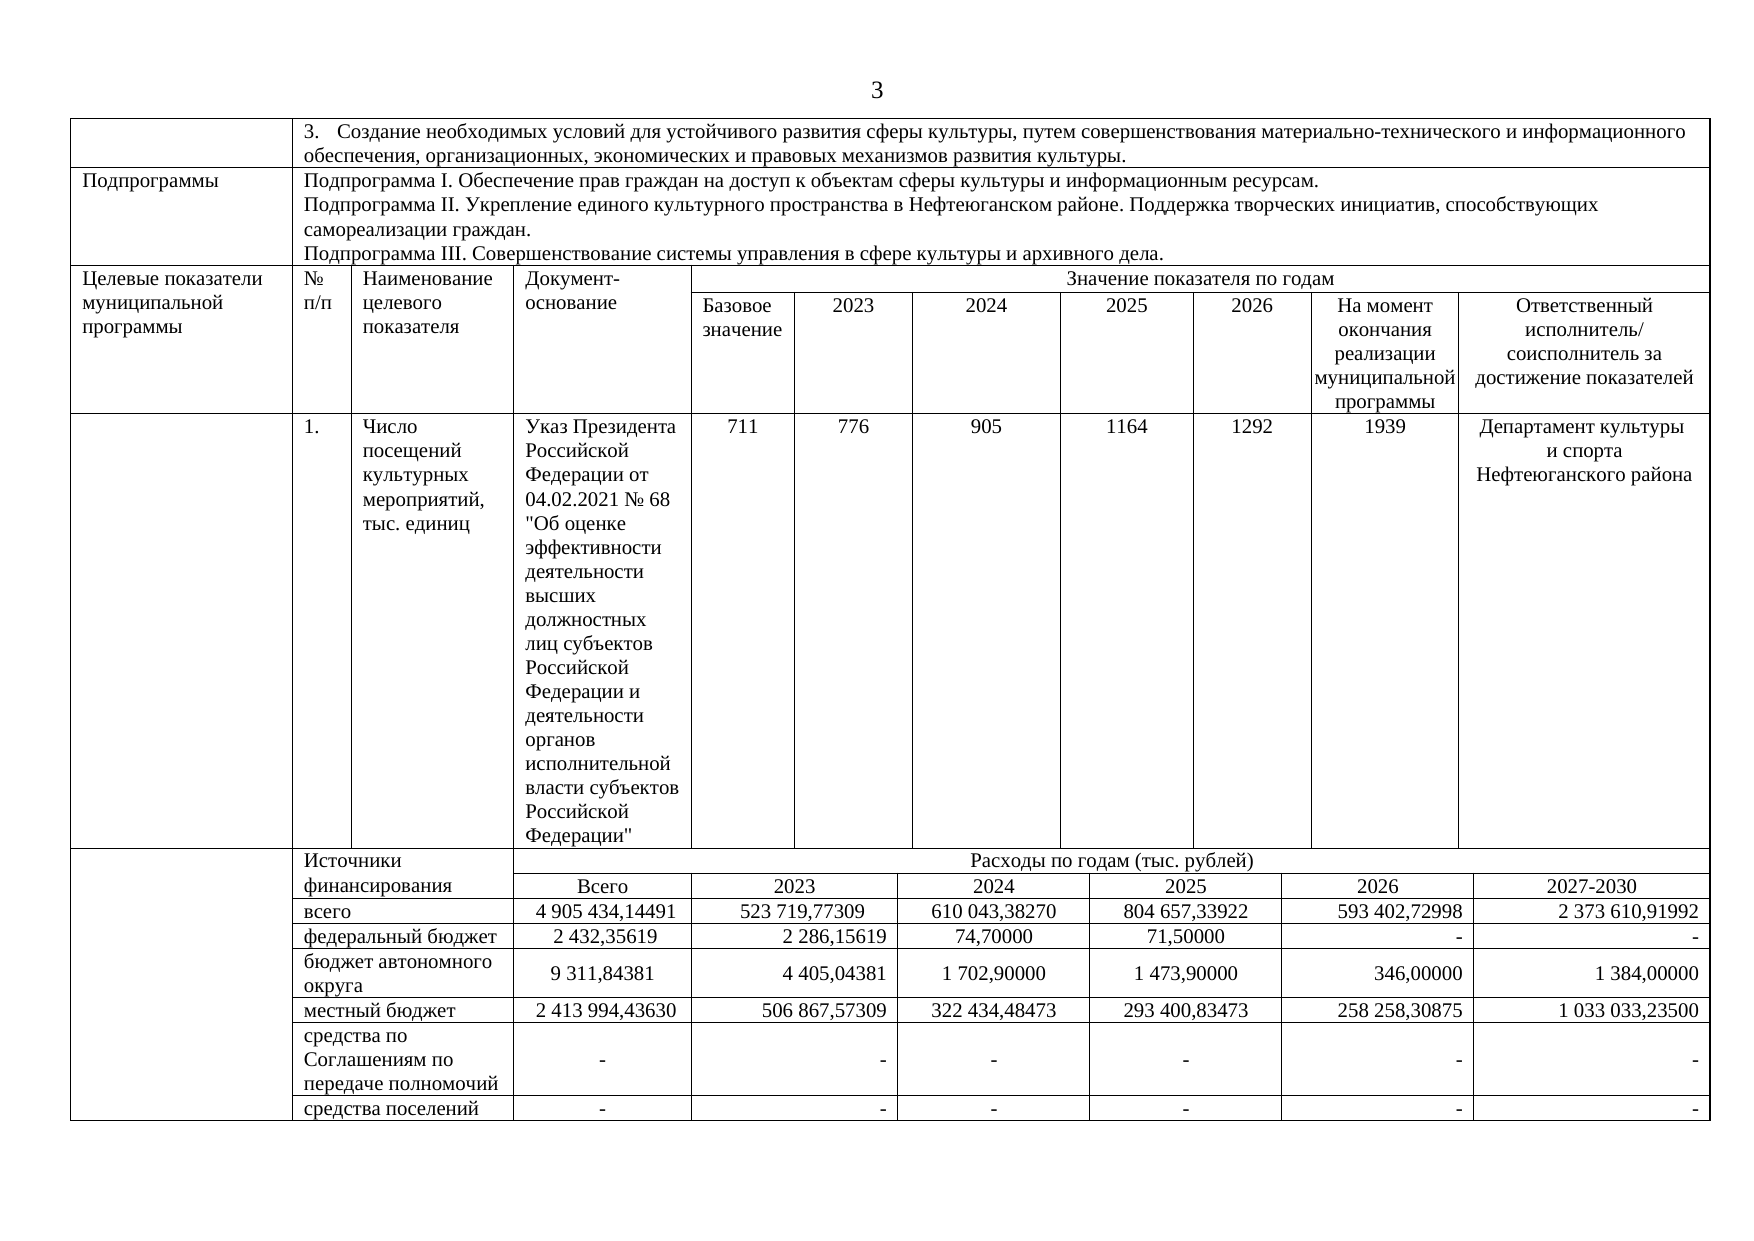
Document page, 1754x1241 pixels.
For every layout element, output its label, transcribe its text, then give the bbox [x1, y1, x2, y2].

table_cell - [1474, 1096, 1709, 1120]
table_cell федеральный бюджет [293, 924, 513, 948]
table_cell - [898, 1096, 1089, 1120]
table_cell 4 905 434,14491 [514, 899, 691, 923]
table_cell 9 311,84381 [514, 949, 691, 997]
table_cell средства поселений [293, 1096, 513, 1120]
table_cell Департамент культуры и спорта Нефтеюганского района [1459, 414, 1709, 847]
table_cell 293 400,83473 [1090, 998, 1281, 1022]
table_cell Подпрограммы [71, 168, 292, 264]
table_cell 1 702,90000 [898, 949, 1089, 997]
table_cell 1164 [1061, 414, 1193, 847]
table_cell 346,00000 [1282, 949, 1473, 997]
table_cell 523 719,77309 [692, 899, 897, 923]
table_cell 2024 [898, 874, 1089, 898]
table_cell средства по Соглашениям по передаче полномочий [293, 1023, 513, 1095]
table_cell № п/п [293, 266, 351, 413]
table_cell - [692, 1096, 897, 1120]
table_cell Значение показателя по годам [692, 266, 1709, 292]
table_cell Документ-основание [514, 266, 691, 413]
table_cell - [1282, 1096, 1473, 1120]
table_cell Число посещений культурных мероприятий, тыс. единиц [352, 414, 513, 847]
table_cell 2025 [1061, 293, 1193, 413]
table_cell Расходы по годам (тыс. рублей) [514, 849, 1709, 872]
table_cell 2026 [1282, 874, 1473, 898]
table_cell На момент окончания реализации муниципальной программы [1312, 293, 1458, 413]
table_cell 2 413 994,43630 [514, 998, 691, 1022]
table_cell 2025 [1090, 874, 1281, 898]
table_cell - [1090, 1096, 1281, 1120]
table_cell 2023 [692, 874, 897, 898]
table_cell [71, 414, 292, 847]
table_cell - [514, 1023, 691, 1095]
table_cell 593 402,72998 [1282, 899, 1473, 923]
table_cell бюджет автономного округа [293, 949, 513, 997]
table_cell - [1090, 1023, 1281, 1095]
table_cell 776 [795, 414, 912, 847]
table_cell 322 434,48473 [898, 998, 1089, 1022]
table_cell - [692, 1023, 897, 1095]
table_cell 2023 [795, 293, 912, 413]
table_cell Ответственный исполнитель/ соисполнитель за достижение показателей [1459, 293, 1709, 413]
table_cell 1 033 033,23500 [1474, 998, 1709, 1022]
table_cell 711 [692, 414, 794, 847]
table_cell всего [293, 899, 513, 923]
table_cell местный бюджет [293, 998, 513, 1022]
table_cell - [514, 1096, 691, 1120]
table_cell 74,70000 [898, 924, 1089, 948]
table_cell 71,50000 [1090, 924, 1281, 948]
table_cell 2024 [913, 293, 1060, 413]
table_cell 610 043,38270 [898, 899, 1089, 923]
table_cell 1292 [1194, 414, 1311, 847]
table_cell - [1282, 1023, 1473, 1095]
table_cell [71, 119, 292, 167]
table_cell 2027-2030 [1474, 874, 1709, 898]
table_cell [293, 119, 1709, 167]
table_cell Источники финансирования [293, 849, 513, 898]
table_cell Указ Президента Российской Федерации от 04.02.2021 № 68 "Об оценке эффективности деятельности высших должностных лиц субъектов Российской Федерации и деятельности органов исполнительной власти субъектов Российской Федерации" [514, 414, 691, 847]
table_cell Всего [514, 874, 691, 898]
table_cell - [1282, 924, 1473, 948]
table_cell 506 867,57309 [692, 998, 897, 1022]
table_cell 2 286,15619 [692, 924, 897, 948]
table_cell 804 657,33922 [1090, 899, 1281, 923]
table_cell 2026 [1194, 293, 1311, 413]
table_cell - [1474, 924, 1709, 948]
table_cell - [1474, 1023, 1709, 1095]
table_cell 2 373 610,91992 [1474, 899, 1709, 923]
table_cell 1. [293, 414, 351, 847]
table_cell 1939 [1312, 414, 1458, 847]
table_cell 2 432,35619 [514, 924, 691, 948]
table_cell 4 405,04381 [692, 949, 897, 997]
table_cell Подпрограмма I. Обеспечение прав граждан на доступ к объектам сферы культуры и информационным ресурсам. Подпрограмма II. Укрепление единого культурного пространства в Нефтеюганском районе. Поддержка творческих инициатив, способствующих самореализации граждан. Подпрограмма III. Совершенствование системы управления в сфере культуры и архивного дела. [293, 168, 1709, 264]
table_cell 258 258,30875 [1282, 998, 1473, 1022]
table_cell 905 [913, 414, 1060, 847]
table_cell Целевые показатели муниципальной программы [71, 266, 292, 413]
table_cell [71, 849, 292, 1120]
table_cell - [898, 1023, 1089, 1095]
table_cell Наименование целевого показателя [352, 266, 513, 413]
table_cell 1 384,00000 [1474, 949, 1709, 997]
table_cell 1 473,90000 [1090, 949, 1281, 997]
table_cell Базовое значение [692, 293, 794, 413]
